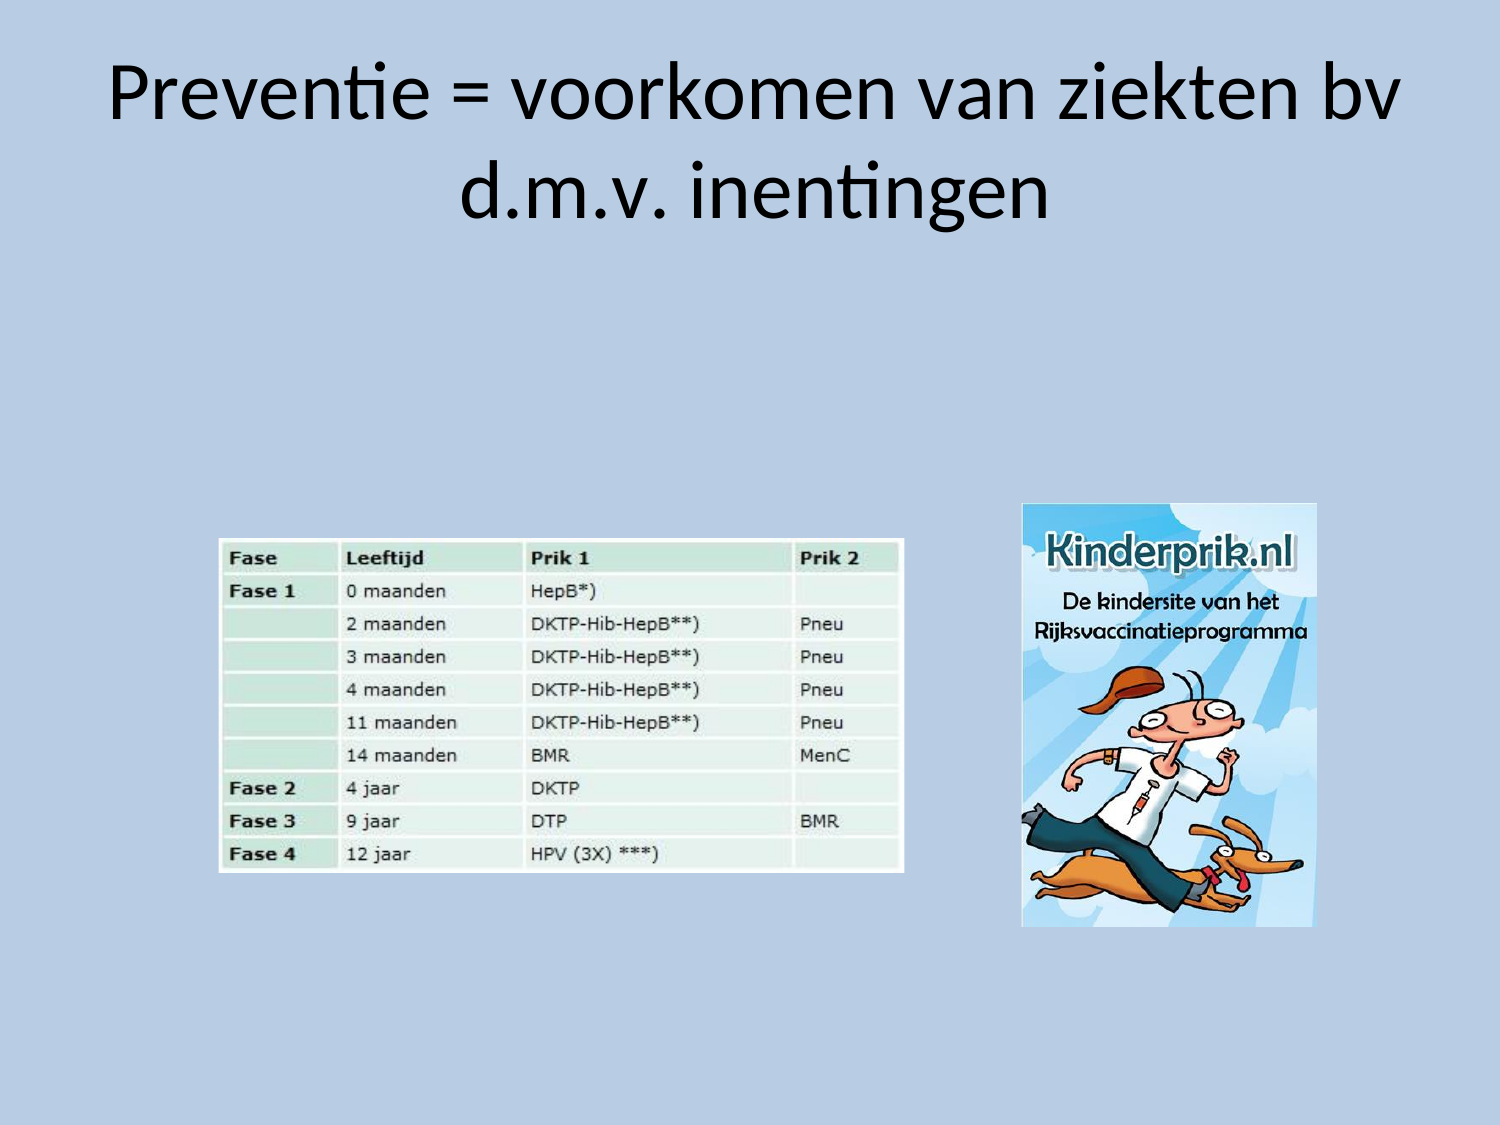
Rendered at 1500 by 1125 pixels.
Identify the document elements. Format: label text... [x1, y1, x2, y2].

subtitle Preventie = voorkomen van ziekten bv [107, 46, 1500, 138]
text d.m.v. inentingen [459, 138, 1500, 239]
picture [218, 538, 905, 873]
picture [1021, 503, 1317, 927]
